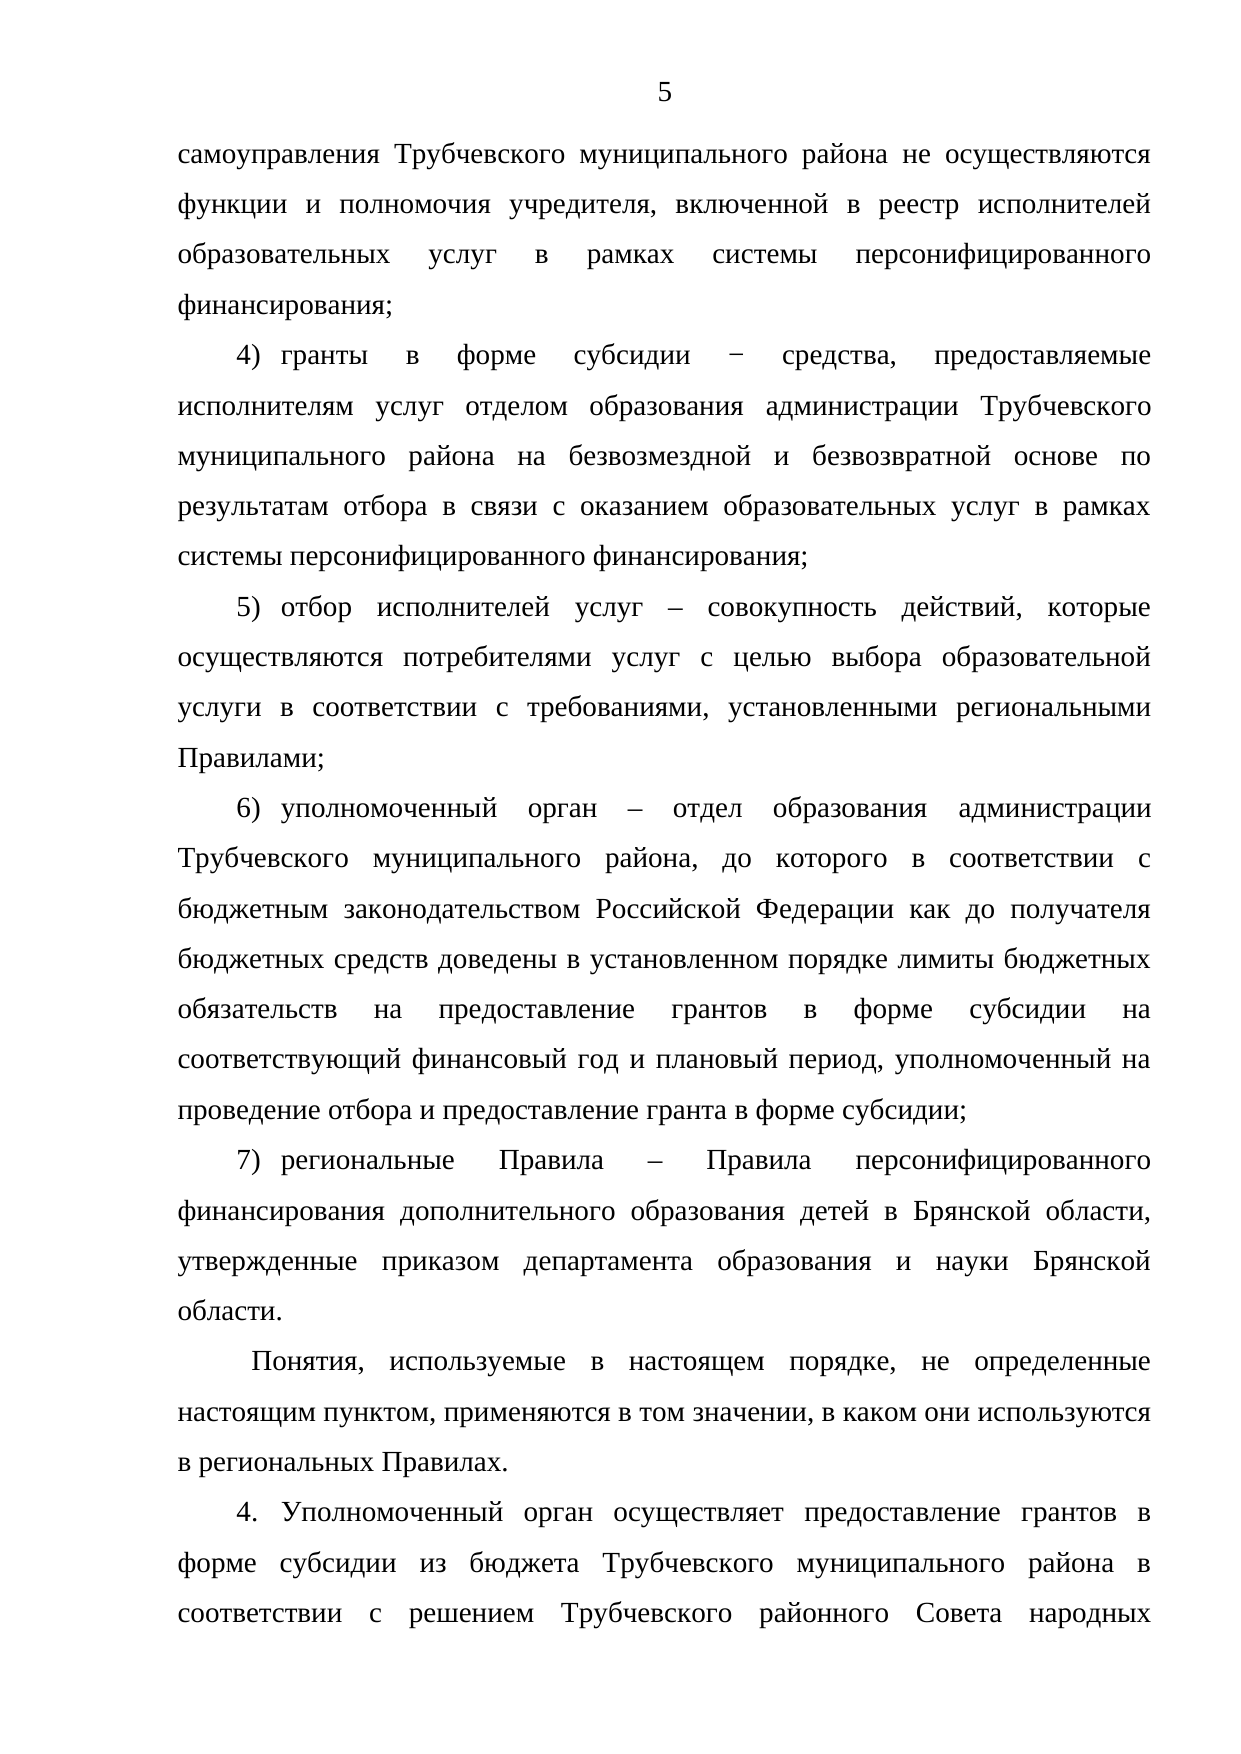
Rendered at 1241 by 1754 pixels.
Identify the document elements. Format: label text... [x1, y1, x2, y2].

text Понятия, используемые в настоящем порядке, не определенные настоящим пунктом, применяются в том значении, в каком они используются в региональных Правилах. [177, 1343, 1152, 1478]
list региональные Правила – Правила персонифицированного финансирования дополнительного образования детей в Брянской области, утвержденные приказом департамента образования и науки Брянской области. [177, 1142, 1152, 1327]
list гранты в форме субсидии − средства, предоставляемые исполнителям услуг отделом образования администрации Трубчевского муниципального района на безвозмездной и безвозвратной основе по результатам отбора в связи с оказанием образовательных услуг в рамках системы персонифицированного финансирования; [177, 337, 1152, 572]
list уполномоченный орган – отдел образования администрации Трубчевского муниципального района, до которого в соответствии с бюджетным законодательством Российской Федерации как до получателя бюджетных средств доведены в установленном порядке лимиты бюджетных обязательств на предоставление грантов в форме субсидии на соответствующий финансовый год и плановый период, уполномоченный на проведение отбора и предоставление гранта в форме субсидии; [177, 790, 1152, 1126]
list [177, 136, 1152, 321]
list отбор исполнителей услуг – совокупность действий, которые осуществляются потребителями услуг с целью выбора образовательной услуги в соответствии с требованиями, установленными региональными Правилами; [177, 589, 1152, 773]
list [177, 1494, 1152, 1629]
